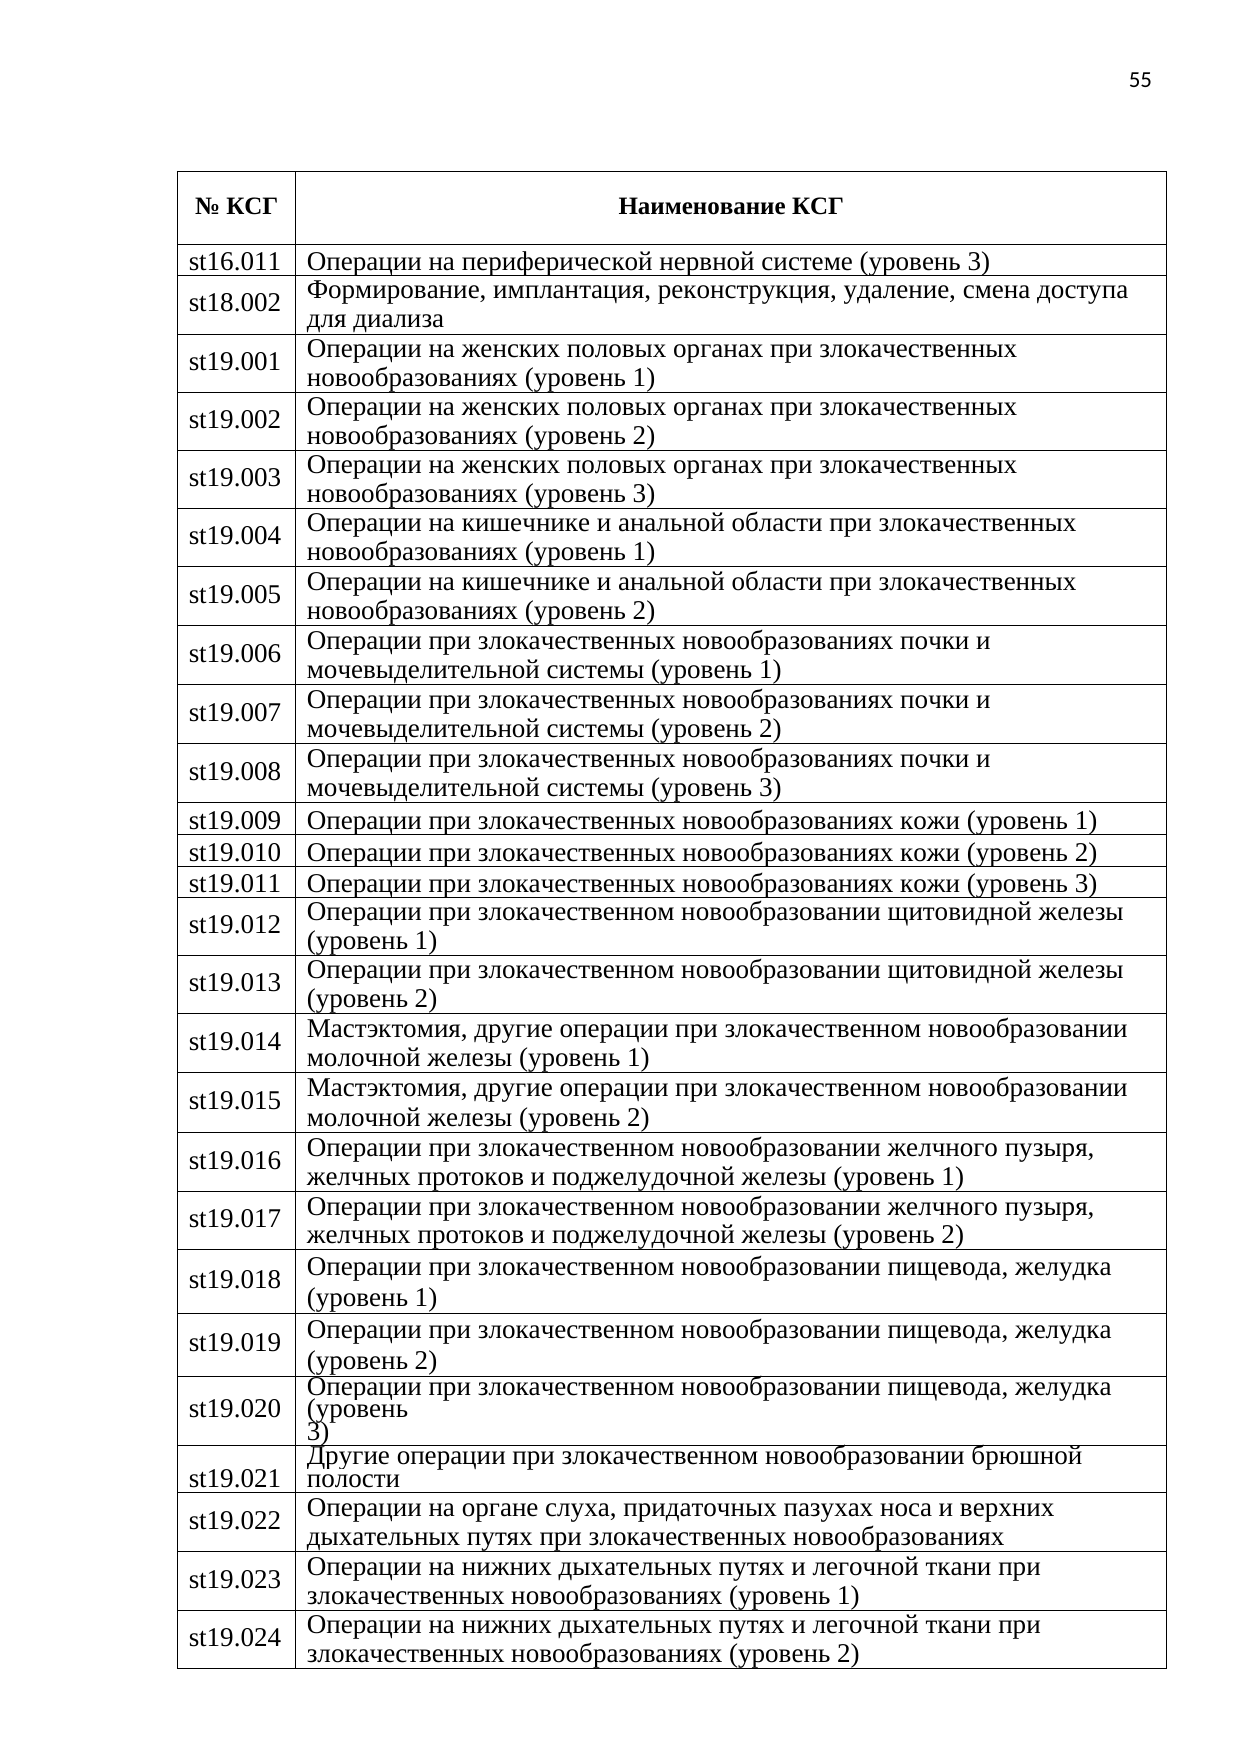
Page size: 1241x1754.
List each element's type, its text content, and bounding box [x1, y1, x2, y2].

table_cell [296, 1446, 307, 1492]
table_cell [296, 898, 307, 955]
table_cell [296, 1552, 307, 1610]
table_cell Операции на женских половых органах при злокачественных новообразованиях (уровень 3) [296, 451, 1166, 508]
table_cell st19.007 [178, 685, 295, 743]
table_header Наименование КСГ [296, 172, 1166, 243]
table_cell Формирование, имплантация, реконструкция, удаление, смена доступа для диализа [444, 276, 1166, 334]
table_cell st19.006 [178, 626, 295, 684]
table_cell st19.009 [178, 803, 295, 834]
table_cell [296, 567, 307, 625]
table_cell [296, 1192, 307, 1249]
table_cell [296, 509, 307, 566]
table_cell Другие операции при злокачественном новообразовании брюшной полости [400, 1446, 1166, 1492]
table_cell Мастэктомия, другие операции при злокачественном новообразовании молочной железы (уровень 1) [650, 1014, 1166, 1072]
table_cell Операции при злокачественных новообразованиях почки и мочевыделительной системы (уровень 3) [782, 744, 1166, 802]
table_cell Мастэктомия, другие операции при злокачественном новообразовании молочной железы (уровень 2) [650, 1073, 1166, 1132]
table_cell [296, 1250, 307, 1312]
table_cell Операции при злокачественных новообразованиях кожи (уровень 2) [296, 835, 1166, 866]
table_cell st19.024 [178, 1611, 295, 1668]
table_cell st19.011 [178, 867, 295, 897]
table_cell Операции при злокачественном новообразовании желчного пузыря, желчных протоков и поджелудочной железы (уровень 1) [964, 1133, 1166, 1191]
table_cell st19.012 [178, 898, 295, 955]
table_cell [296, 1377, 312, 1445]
table_cell st19.013 [178, 956, 295, 1013]
table_cell st18.002 [178, 276, 295, 334]
table_cell st19.005 [178, 567, 295, 625]
table_cell st19.001 [178, 335, 295, 392]
table_cell st19.010 [178, 835, 295, 866]
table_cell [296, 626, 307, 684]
table_cell Операции при злокачественном новообразовании щитовидной железы (уровень 1) [437, 898, 1166, 955]
table_cell Операции на женских половых органах при злокачественных новообразованиях (уровень 2) [655, 393, 1166, 450]
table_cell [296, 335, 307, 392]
table_cell st19.002 [178, 393, 295, 450]
table_cell Операции на кишечнике и анальной области при злокачественных новообразованиях (уровень 2) [655, 567, 1166, 625]
table_cell Операции при злокачественных новообразованиях кожи (уровень 1) [296, 803, 1166, 834]
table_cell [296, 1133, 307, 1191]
table_cell Операции на нижних дыхательных путях и легочной ткани при злокачественных новообразованиях (уровень 2) [860, 1611, 1166, 1668]
table_cell Операции на нижних дыхательных путях и легочной ткани при злокачественных новообразованиях (уровень 1) [860, 1552, 1166, 1610]
table_cell st19.015 [178, 1073, 295, 1132]
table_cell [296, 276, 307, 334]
table_cell st16.011 [178, 245, 295, 275]
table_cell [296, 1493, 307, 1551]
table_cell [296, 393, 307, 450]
table_cell st19.004 [178, 509, 295, 566]
table_cell st19.022 [178, 1493, 295, 1551]
table_cell Операции на периферической нервной системе (уровень 3) [296, 245, 1166, 275]
table_cell Операции на кишечнике и анальной области при злокачественных новообразованиях (уровень 1) [655, 509, 1166, 566]
table_cell Операции при злокачественном новообразовании пищевода, желудка (уровень 2) [296, 1314, 1166, 1376]
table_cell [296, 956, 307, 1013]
table_cell Операции при злокачественных новообразованиях почки и мочевыделительной системы (уровень 2) [782, 685, 1166, 743]
table_cell st19.008 [178, 744, 295, 802]
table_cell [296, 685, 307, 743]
table_cell Операции при злокачественных новообразованиях кожи (уровень 3) [296, 867, 1166, 897]
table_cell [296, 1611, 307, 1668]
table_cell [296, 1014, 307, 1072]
table_cell st19.023 [178, 1552, 295, 1610]
table_cell Операции на органе слуха, придаточных пазухах носа и верхних дыхательных путях при злокачественных новообразованиях [1005, 1493, 1166, 1551]
table_cell st19.016 [178, 1133, 295, 1191]
table_cell st19.003 [178, 451, 295, 508]
table_header № КСГ [178, 172, 295, 243]
table_cell st19.020 [178, 1377, 295, 1445]
table_cell st19.021 [178, 1446, 295, 1492]
table_cell st19.018 [178, 1250, 295, 1312]
table_cell Операции при злокачественном новообразовании пищевода, желудка (уровень 3) [323, 1377, 1166, 1445]
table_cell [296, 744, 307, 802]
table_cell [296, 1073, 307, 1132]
table_cell Операции при злокачественном новообразовании пищевода, желудка (уровень 1) [437, 1250, 1166, 1312]
table_cell st19.019 [178, 1314, 295, 1376]
table_cell Операции при злокачественном новообразовании желчного пузыря, желчных протоков и поджелудочной железы (уровень 2) [964, 1192, 1166, 1249]
table_cell Операции при злокачественных новообразованиях почки и мочевыделительной системы (уровень 1) [782, 626, 1166, 684]
table_cell st19.014 [178, 1014, 295, 1072]
table_cell Операции при злокачественном новообразовании щитовидной железы (уровень 2) [437, 956, 1166, 1013]
table_cell Операции на женских половых органах при злокачественных новообразованиях (уровень 1) [655, 335, 1166, 392]
table_cell st19.017 [178, 1192, 295, 1249]
